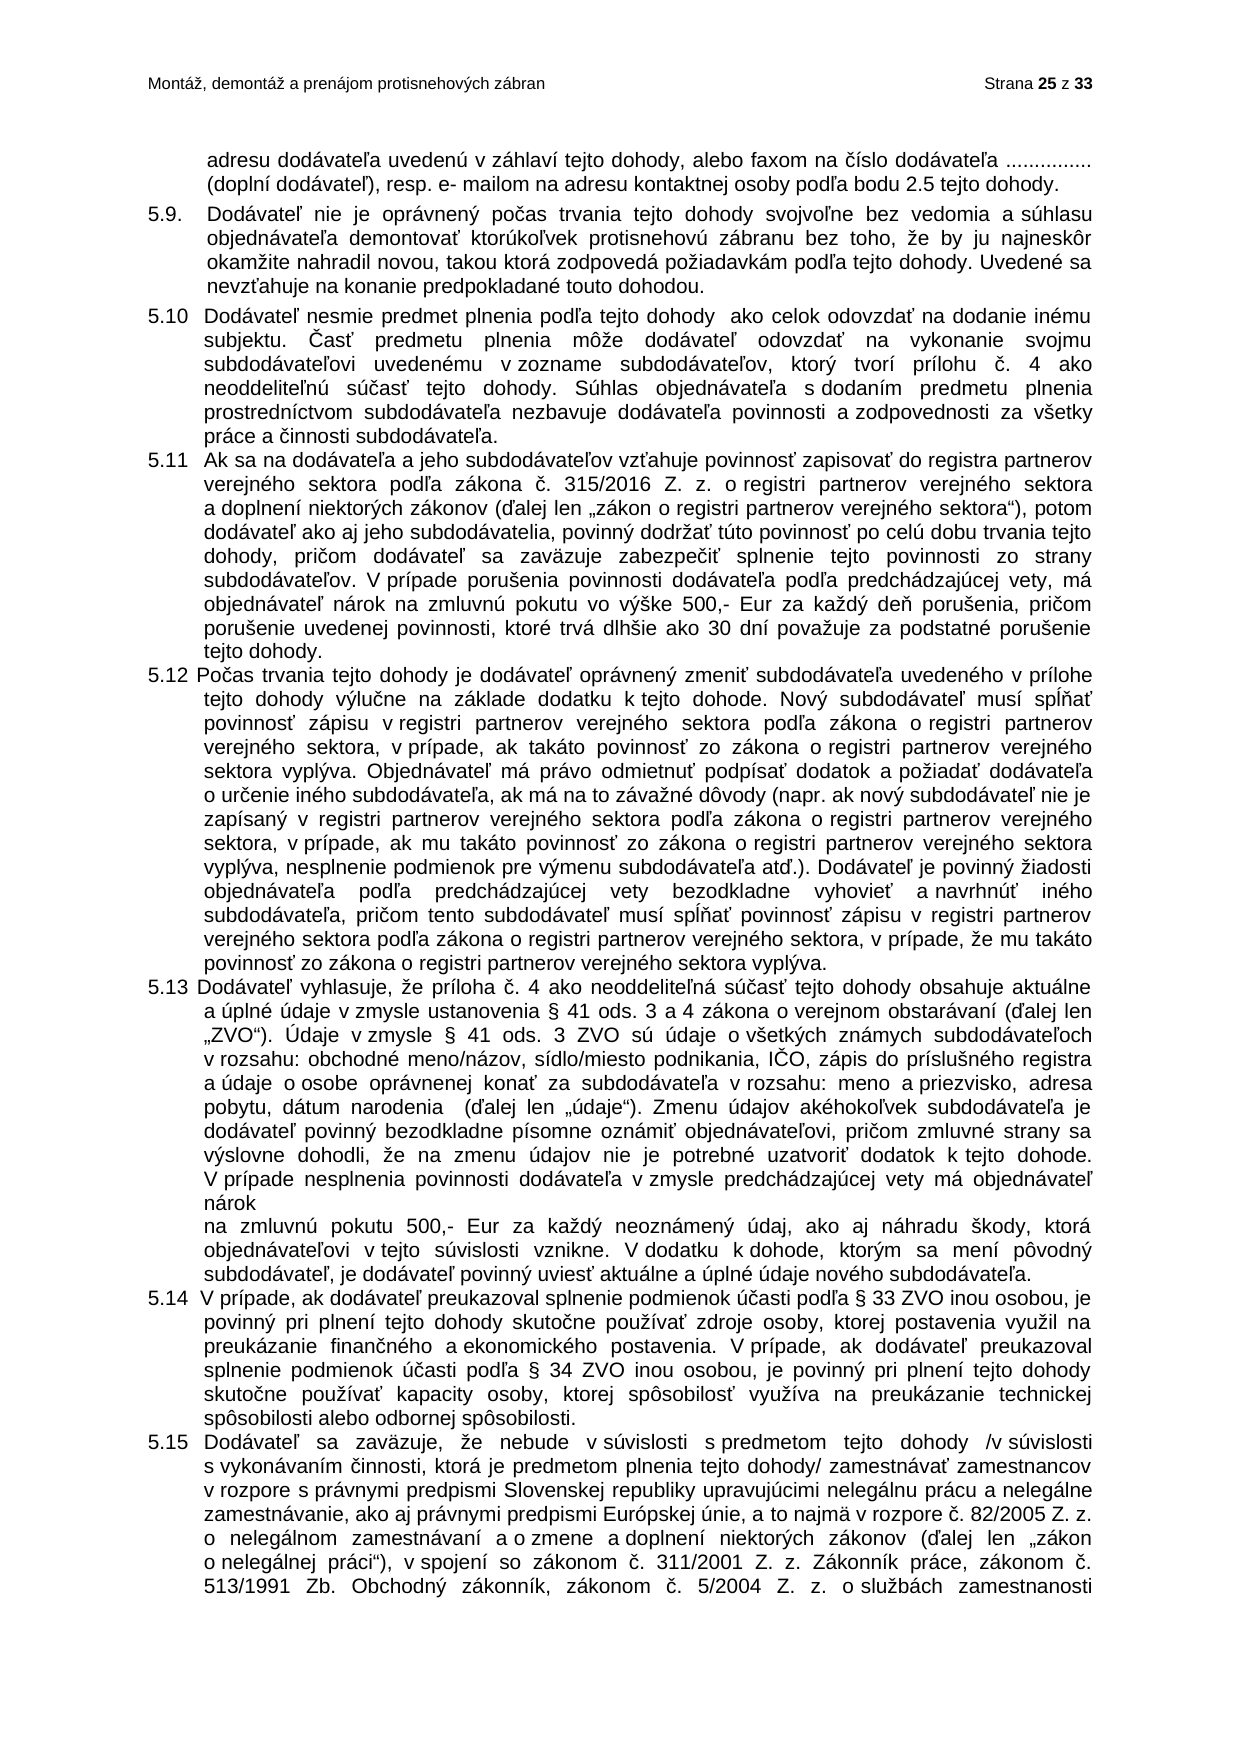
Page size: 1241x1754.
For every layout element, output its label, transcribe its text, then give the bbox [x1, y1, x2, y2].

text 5.14 V prípade, ak dodávateľ preukazoval splnenie podmienok účasti podľa § 33 ZVO inou osobou, je povinný pri plnení tejto dohody skutočne používať zdroje osoby, ktorej postavenia využil na preukázanie finančného a ekonomického postavenia. V prípade, ak dodávateľ preukazoval splnenie podmienok účasti podľa § 34 ZVO inou osobou, je povinný pri plnení tejto dohody skutočne používať kapacity osoby, ktorej spôsobilosť využíva na preukázanie technickej spôsobilosti alebo odbornej spôsobilosti. [148, 1286, 1093, 1430]
text 5.13 Dodávateľ vyhlasuje, že príloha č. 4 ako neoddeliteľná súčasť tejto dohody obsahuje aktuálne a úplné údaje v zmysle ustanovenia § 41 ods. 3 a 4 zákona o verejnom obstarávaní (ďalej len „ZVO“). Údaje v zmysle § 41 ods. 3 ZVO sú údaje o všetkých známych subdodávateľoch v rozsahu: obchodné meno/názov, sídlo/miesto podnikania, IČO, zápis do príslušného registra a údaje o osobe oprávnenej konať za subdodávateľa v rozsahu: meno a priezvisko, adresa pobytu, dátum narodenia (ďalej len „údaje“). Zmenu údajov akéhokoľvek subdodávateľa je dodávateľ povinný bezodkladne písomne oznámiť objednávateľovi, pričom zmluvné strany sa výslovne dohodli, že na zmenu údajov nie je potrebné uzatvoriť dodatok k tejto dohode. V prípade nesplnenia povinnosti dodávateľa v zmysle predchádzajúcej vety má objednávateľ nárok na zmluvnú pokutu 500,- Eur za každý neoznámený údaj, ako aj náhradu škody, ktorá objednávateľovi v tejto súvislosti vznikne. V dodatku k dohode, ktorým sa mení pôvodný subdodávateľ, je dodávateľ povinný uviesť aktuálne a úplné údaje nového subdodávateľa. [148, 975, 1093, 1286]
text 5.11 Ak sa na dodávateľa a jeho subdodávateľov vzťahuje povinnosť zapisovať do registra partnerov verejného sektora podľa zákona č. 315/2016 Z. z. o registri partnerov verejného sektora a doplnení niektorých zákonov (ďalej len „zákon o registri partnerov verejného sektora“), potom dodávateľ ako aj jeho subdodávatelia, povinný dodržať túto povinnosť po celú dobu trvania tejto dohody, pričom dodávateľ sa zaväzuje zabezpečiť splnenie tejto povinnosti zo strany subdodávateľov. V prípade porušenia povinnosti dodávateľa podľa predchádzajúcej vety, má objednávateľ nárok na zmluvnú pokutu vo výške 500,- Eur za každý deň porušenia, pričom porušenie uvedenej povinnosti, ktoré trvá dlhšie ako 30 dní považuje za podstatné porušenie tejto dohody. [148, 448, 1093, 663]
text 5.12 Počas trvania tejto dohody je dodávateľ oprávnený zmeniť subdodávateľa uvedeného v prílohe tejto dohody výlučne na základe dodatku k tejto dohode. Nový subdodávateľ musí spĺňať povinnosť zápisu v registri partnerov verejného sektora podľa zákona o registri partnerov verejného sektora, v prípade, ak takáto povinnosť zo zákona o registri partnerov verejného sektora vyplýva. Objednávateľ má právo odmietnuť podpísať dodatok a požiadať dodávateľa o určenie iného subdodávateľa, ak má na to závažné dôvody (napr. ak nový subdodávateľ nie je zapísaný v registri partnerov verejného sektora podľa zákona o registri partnerov verejného sektora, v prípade, ak mu takáto povinnosť zo zákona o registri partnerov verejného sektora vyplýva, nesplnenie podmienok pre výmenu subdodávateľa atď.). Dodávateľ je povinný žiadosti objednávateľa podľa predchádzajúcej vety bezodkladne vyhovieť a navrhnúť iného subdodávateľa, pričom tento subdodávateľ musí spĺňať povinnosť zápisu v registri partnerov verejného sektora podľa zákona o registri partnerov verejného sektora, v prípade, že mu takáto povinnosť zo zákona o registri partnerov verejného sektora vyplýva. [148, 663, 1093, 975]
text 5.9. Dodávateľ nie je oprávnený počas trvania tejto dohody svojvoľne bez vedomia a súhlasu objednávateľa demontovať ktorúkoľvek protisnehovú zábranu bez toho, že by ju najneskôr okamžite nahradil novou, takou ktorá zodpovedá požiadavkám podľa tejto dohody. Uvedené sa nevzťahuje na konanie predpokladané touto dohodou. [148, 202, 1093, 298]
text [148, 1430, 1093, 1598]
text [148, 148, 1093, 196]
text 5.10 Dodávateľ nesmie predmet plnenia podľa tejto dohody ako celok odovzdať na dodanie inému subjektu. Časť predmetu plnenia môže dodávateľ odovzdať na vykonanie svojmu subdodávateľovi uvedenému v zozname subdodávateľov, ktorý tvorí prílohu č. 4 ako neoddeliteľnú súčasť tejto dohody. Súhlas objednávateľa s dodaním predmetu plnenia prostredníctvom subdodávateľa nezbavuje dodávateľa povinnosti a zodpovednosti za všetky práce a činnosti subdodávateľa. [148, 304, 1093, 448]
